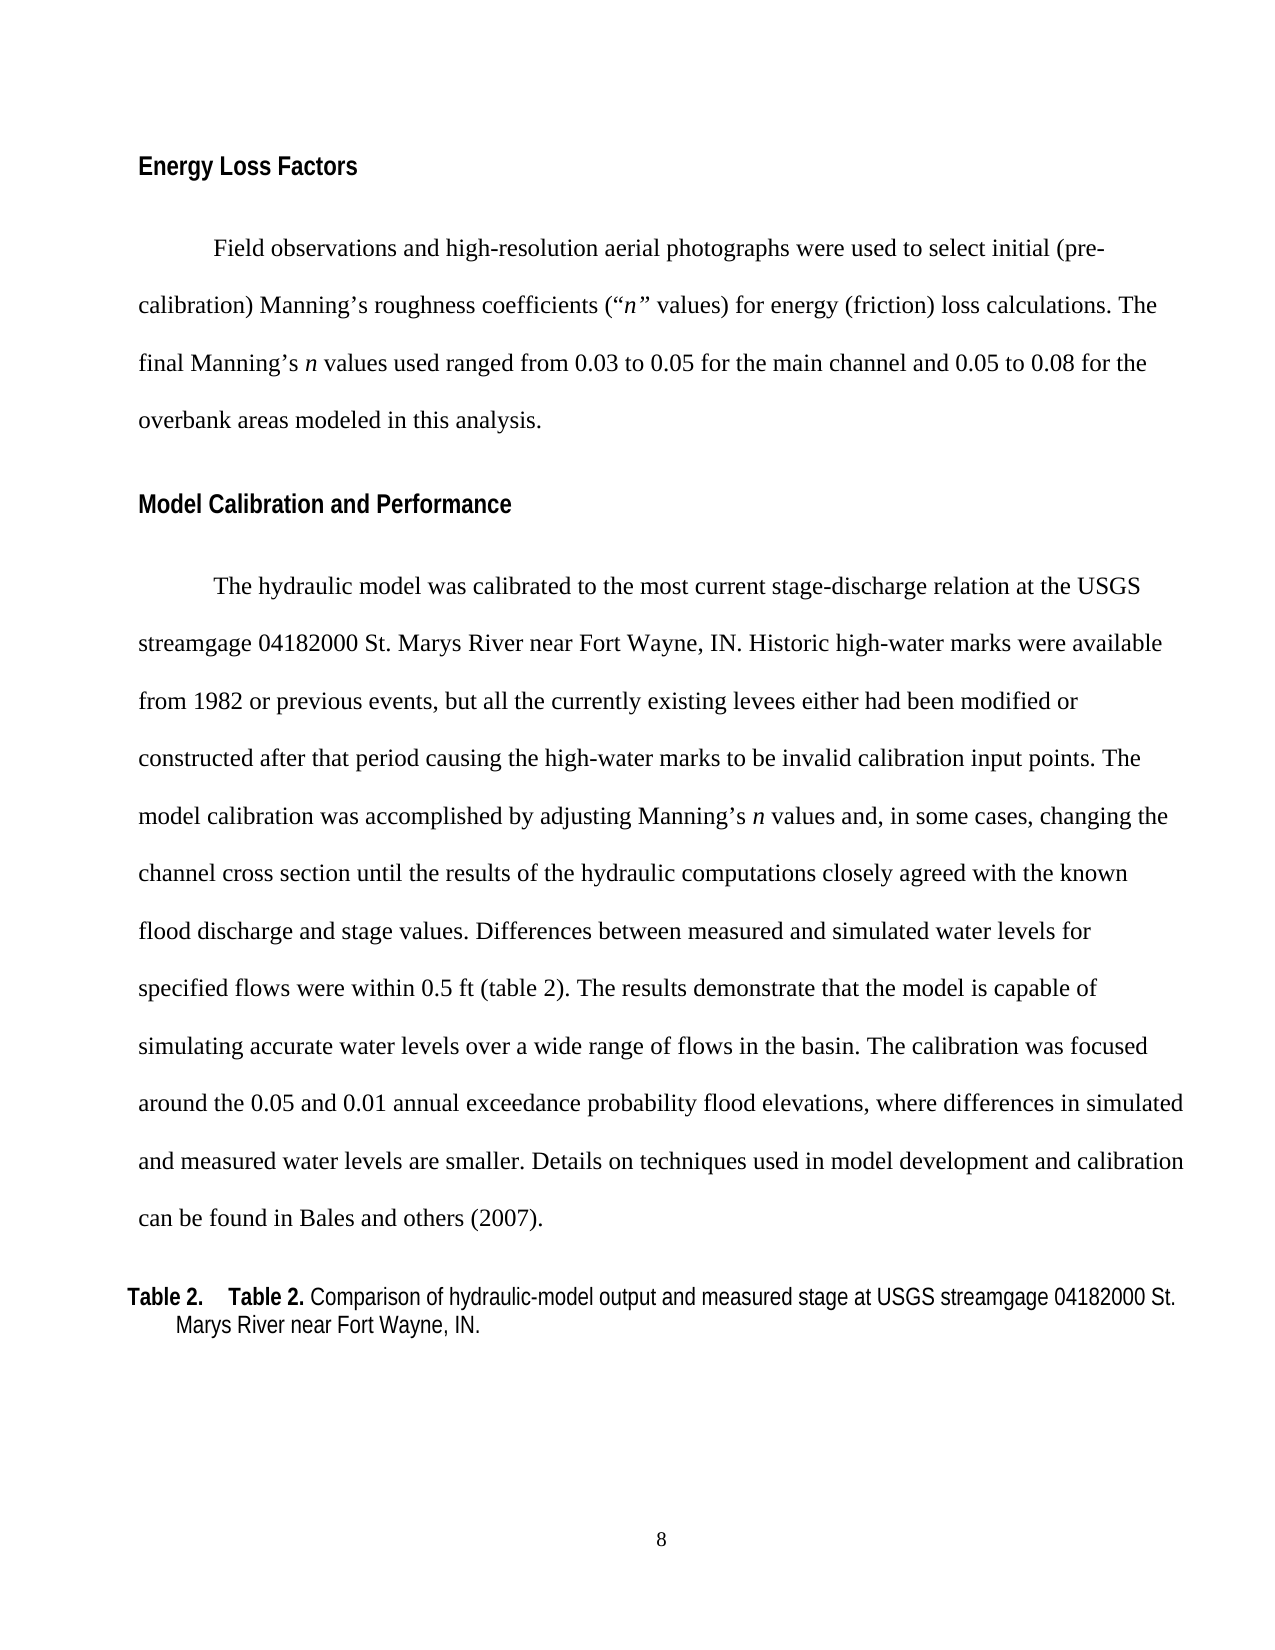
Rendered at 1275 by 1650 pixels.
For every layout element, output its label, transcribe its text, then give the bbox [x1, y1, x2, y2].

subtitle Energy Loss Factors [138, 150, 1185, 181]
title Table 2. Comparison of hydraulic-model output and measured stage at USGS streamgage 04182000 St. Marys River near Fort Wayne, IN. [168, 1282, 1185, 1339]
text Field observations and high-resolution aerial photographs were used to select initial (pre-calibration) Manning’s roughness coefficients (“n” values) for energy (friction) loss calculations. The final Manning’s n values used ranged from 0.03 to 0.05 for the main channel and 0.05 to 0.08 for the overbank areas modeled in this analysis. [138, 233, 1185, 434]
text The hydraulic model was calibrated to the most current stage-discharge relation at the USGS streamgage 04182000 St. Marys River near Fort Wayne, IN. Historic high-water marks were available from 1982 or previous events, but all the currently existing levees either had been modified or constructed after that period causing the high-water marks to be invalid calibration input points. The model calibration was accomplished by adjusting Manning’s n values and, in some cases, changing the channel cross section until the results of the hydraulic computations closely agreed with the known flood discharge and stage values. Differences between measured and simulated water levels for specified flows were within 0.5 ft (table 2). The results demonstrate that the model is capable of simulating accurate water levels over a wide range of flows in the basin. The calibration was focused around the 0.05 and 0.01 annual exceedance probability flood elevations, where differences in simulated and measured water levels are smaller. Details on techniques used in model development and calibration can be found in Bales and others (2007). [138, 571, 1185, 1232]
subtitle Model Calibration and Performance [138, 488, 1185, 519]
